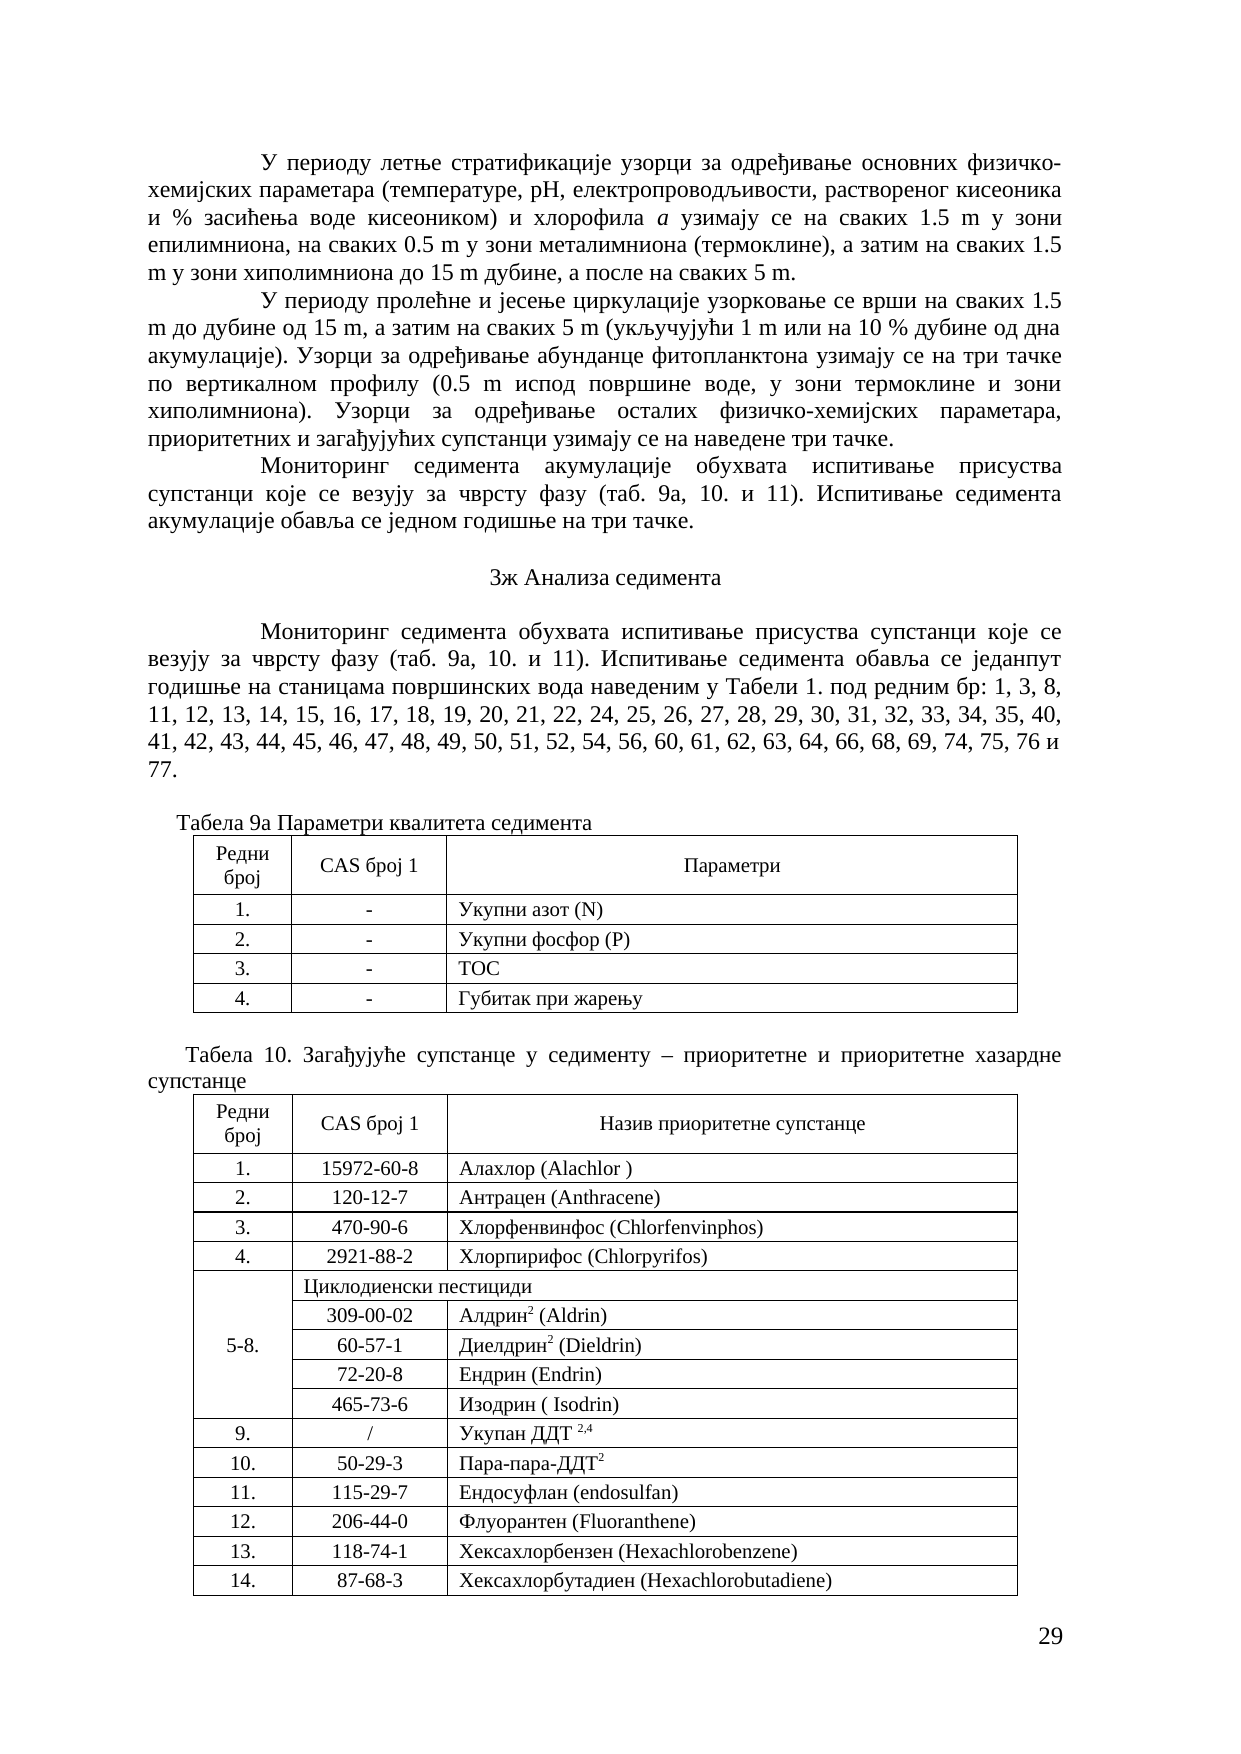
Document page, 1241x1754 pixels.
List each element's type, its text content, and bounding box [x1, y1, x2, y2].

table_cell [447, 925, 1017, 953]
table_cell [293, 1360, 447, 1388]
text Мониторинг седимента обухвата испитивање присуства супстанци које се везују за чврсту фазу (таб. 9а, 10. и 11). Испитивање седимента обавља се једанпут годишње на станицама површинских вода наведеним у Табели 1. под редним бр: 1, 3, 8, 11, 12, 13, 14, 15, 16, 17, 18, 19, 20, 21, 22, 24, 25, 26, 27, 28, 29, 30, 31, 32, 33, 34, 35, 40, 41, 42, 43, 44, 45, 46, 47, 48, 49, 50, 51, 52, 54, 56, 60, 61, 62, 63, 64, 66, 68, 69, 74, 75, 76 и 77. [148, 617, 1063, 782]
text У периоду пролећне и јесење циркулације узорковање се врши на сваких 1.5 m до дубине од 15 m, а затим на сваких 5 m (укључујући 1 m или на 10 % дубине од дна акумулације). Узорци за одређивање абунданце фитопланктона узимају се на три тачке по вертикалном профилу (0.5 m испод површине воде, у зони термоклине и зони хиполимниона). Узорци за одређивање осталих физичко-хемијских параметара, приоритетних и загађујућих супстанци узимају се на наведене три тачке. [148, 286, 1063, 451]
text У периоду летње стратификације узорци за одређивање основних физичко-хемијских параметара (температуре, pH, електропроводљивости, раствореног кисеоника и % засићења воде кисеоником) и хлорофила а узимају се на сваких 1.5 m у зони епилимниона, на сваких 0.5 m у зони металимниона (термоклине), а затим на сваких 1.5 m у зони хиполимниона до 15 m дубине, а после на сваких 5 m. [148, 148, 1063, 286]
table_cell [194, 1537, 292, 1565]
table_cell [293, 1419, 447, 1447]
text Табела 10. Загађујуће супстанце у седименту – приоритетне и приоритетне хазардне супстанце [148, 1041, 1063, 1093]
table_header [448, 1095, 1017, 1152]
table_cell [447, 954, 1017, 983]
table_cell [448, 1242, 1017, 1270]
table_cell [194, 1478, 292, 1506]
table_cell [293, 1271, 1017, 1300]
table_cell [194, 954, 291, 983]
text 3ж Анализа седимента [148, 563, 1063, 591]
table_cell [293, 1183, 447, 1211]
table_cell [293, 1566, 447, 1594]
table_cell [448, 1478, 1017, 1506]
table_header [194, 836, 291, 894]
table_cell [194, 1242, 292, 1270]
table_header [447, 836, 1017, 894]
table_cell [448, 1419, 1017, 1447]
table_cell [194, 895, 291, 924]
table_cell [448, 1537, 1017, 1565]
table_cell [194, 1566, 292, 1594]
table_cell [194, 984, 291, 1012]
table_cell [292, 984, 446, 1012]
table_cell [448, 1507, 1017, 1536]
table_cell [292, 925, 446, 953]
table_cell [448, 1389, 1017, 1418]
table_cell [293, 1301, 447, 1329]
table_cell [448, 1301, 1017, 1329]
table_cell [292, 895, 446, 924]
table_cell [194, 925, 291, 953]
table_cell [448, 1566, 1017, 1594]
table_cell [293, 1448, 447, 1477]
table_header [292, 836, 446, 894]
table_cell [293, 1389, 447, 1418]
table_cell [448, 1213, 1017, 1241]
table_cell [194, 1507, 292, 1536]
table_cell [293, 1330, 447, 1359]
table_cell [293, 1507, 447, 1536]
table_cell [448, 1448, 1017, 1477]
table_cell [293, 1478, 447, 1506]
text Табела 9а Параметри квалитета седимента [148, 809, 1063, 835]
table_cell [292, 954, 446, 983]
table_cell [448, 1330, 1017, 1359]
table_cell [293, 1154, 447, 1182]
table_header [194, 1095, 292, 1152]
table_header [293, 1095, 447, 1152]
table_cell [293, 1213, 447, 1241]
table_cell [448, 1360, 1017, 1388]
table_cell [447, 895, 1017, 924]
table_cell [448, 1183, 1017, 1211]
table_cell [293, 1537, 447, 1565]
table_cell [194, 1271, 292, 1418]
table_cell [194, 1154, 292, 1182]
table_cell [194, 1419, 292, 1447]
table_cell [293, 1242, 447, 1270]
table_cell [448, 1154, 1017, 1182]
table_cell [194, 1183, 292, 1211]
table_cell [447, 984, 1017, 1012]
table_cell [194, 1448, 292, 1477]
text Мониторинг седимента акумулације обухвата испитивање присуства супстанци које се везују за чврсту фазу (таб. 9а, 10. и 11). Испитивање седимента акумулације обавља се једном годишње на три тачке. [148, 451, 1063, 534]
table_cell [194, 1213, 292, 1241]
